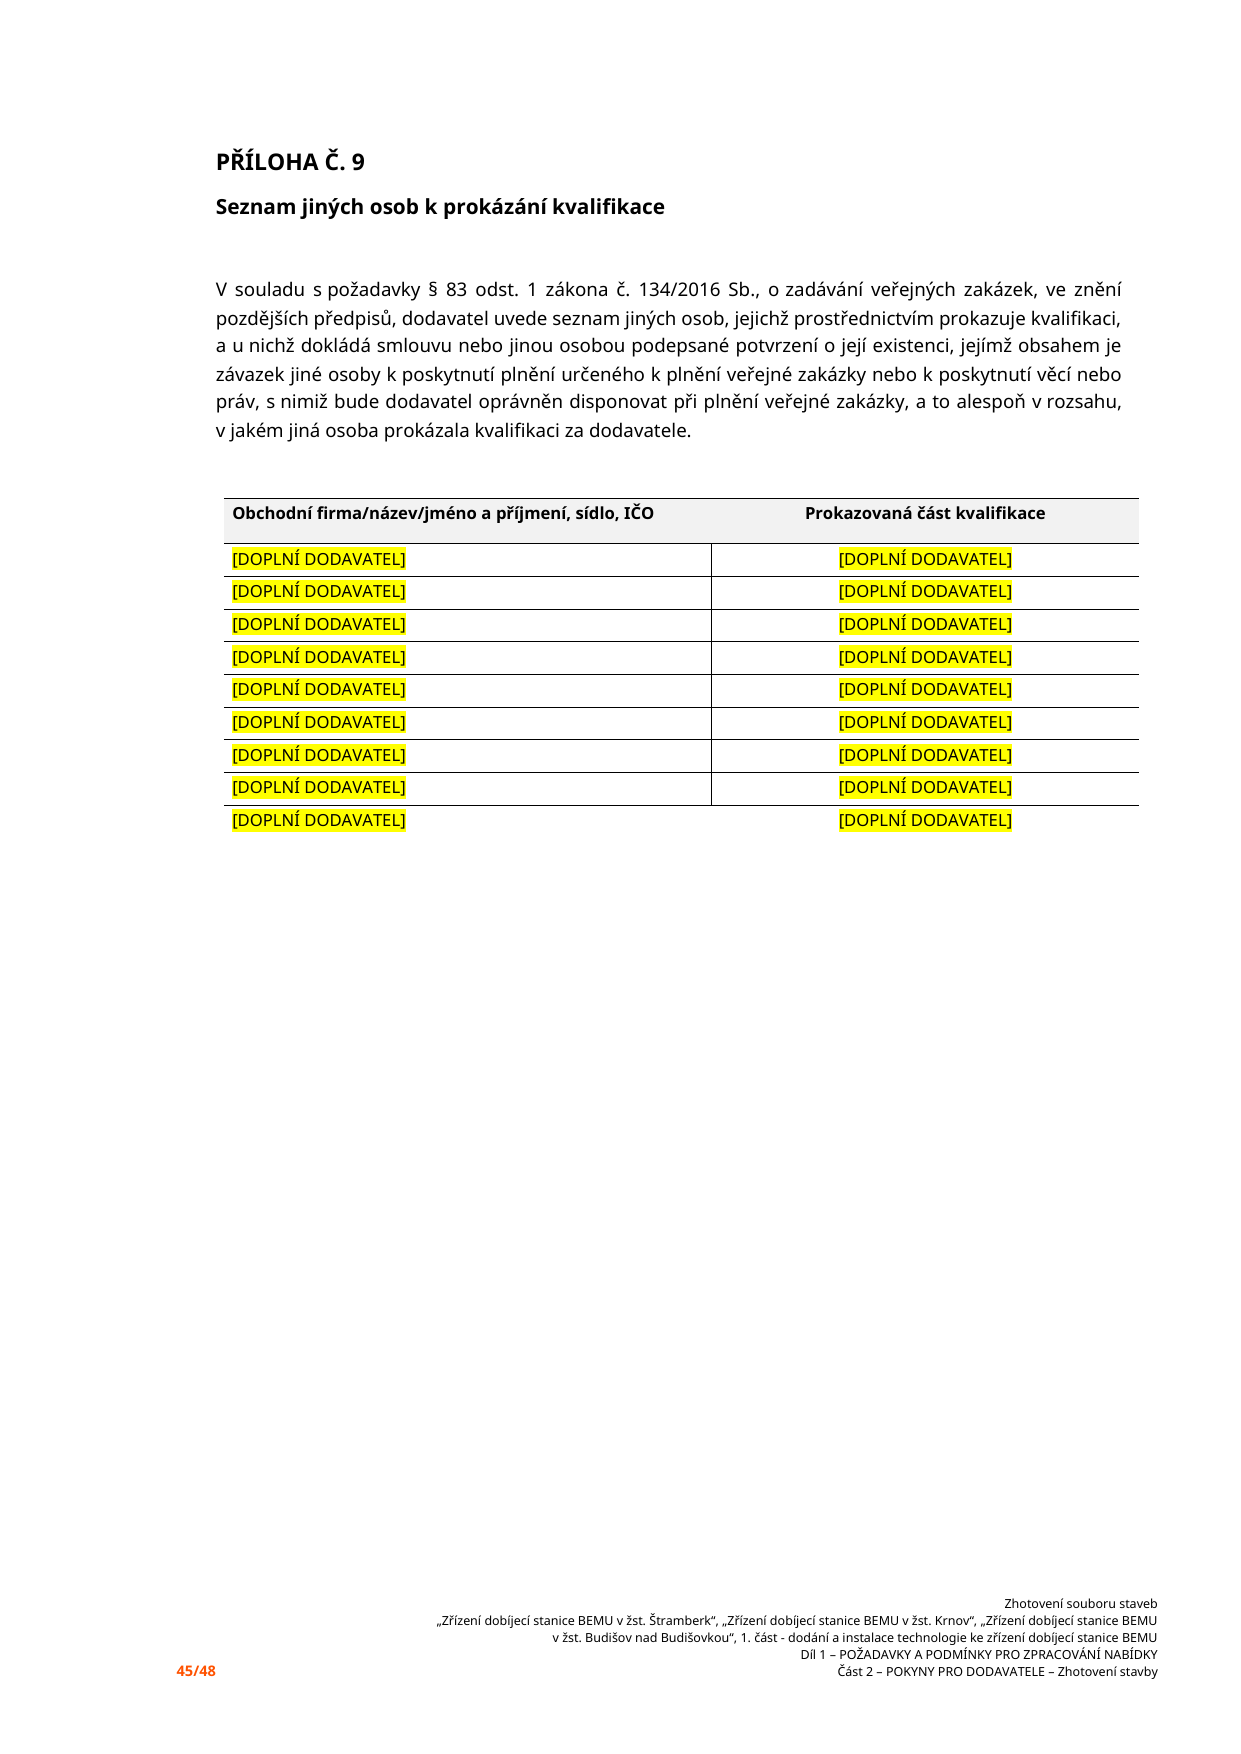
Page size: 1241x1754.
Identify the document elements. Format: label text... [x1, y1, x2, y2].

table_cell [DOPLNÍ DODAVATEL] [712, 610, 1139, 641]
table_cell [DOPLNÍ DODAVATEL] [224, 675, 711, 707]
table_cell [DOPLNÍ DODAVATEL] [711, 806, 1139, 837]
table_cell [DOPLNÍ DODAVATEL] [224, 740, 711, 772]
table_header Prokazovaná část kvalifikace [711, 499, 1139, 543]
table_cell [DOPLNÍ DODAVATEL] [712, 642, 1139, 674]
text Příloha č. 9 [216, 146, 1122, 177]
table_cell [DOPLNÍ DODAVATEL] [712, 675, 1139, 707]
table_cell [DOPLNÍ DODAVATEL] [224, 544, 711, 576]
table_cell [DOPLNÍ DODAVATEL] [224, 577, 711, 608]
table_cell [DOPLNÍ DODAVATEL] [224, 773, 711, 805]
table_cell [DOPLNÍ DODAVATEL] [224, 806, 711, 837]
table_cell [DOPLNÍ DODAVATEL] [712, 740, 1139, 772]
table_cell [DOPLNÍ DODAVATEL] [712, 773, 1139, 805]
table_cell [DOPLNÍ DODAVATEL] [224, 642, 711, 674]
table_header Obchodní firma/název/jméno a příjmení, sídlo, IČO [224, 499, 711, 543]
text V souladu s požadavky § 83 odst. 1 zákona č. 134/2016 Sb., o zadávání veřejných zakázek, ve znění pozdějších předpisů, dodavatel uvede seznam jiných osob, jejichž prostřednictvím prokazuje kvalifikaci, a u nichž dokládá smlouvu nebo jinou osobou podepsané potvrzení o její existenci, jejímž obsahem je závazek jiné osoby k poskytnutí plnění určeného k plnění veřejné zakázky nebo k poskytnutí věcí nebo práv, s nimiž bude dodavatel oprávněn disponovat při plnění veřejné zakázky, a to alespoň v rozsahu, v jakém jiná osoba prokázala kvalifikaci za dodavatele. [216, 277, 1122, 442]
table_cell [DOPLNÍ DODAVATEL] [224, 610, 711, 641]
table_cell [DOPLNÍ DODAVATEL] [712, 577, 1139, 608]
text Seznam jiných osob k prokázání kvalifikace [216, 192, 1122, 221]
table_cell [DOPLNÍ DODAVATEL] [712, 708, 1139, 739]
table_cell [DOPLNÍ DODAVATEL] [712, 544, 1139, 576]
table_cell [DOPLNÍ DODAVATEL] [224, 708, 711, 739]
